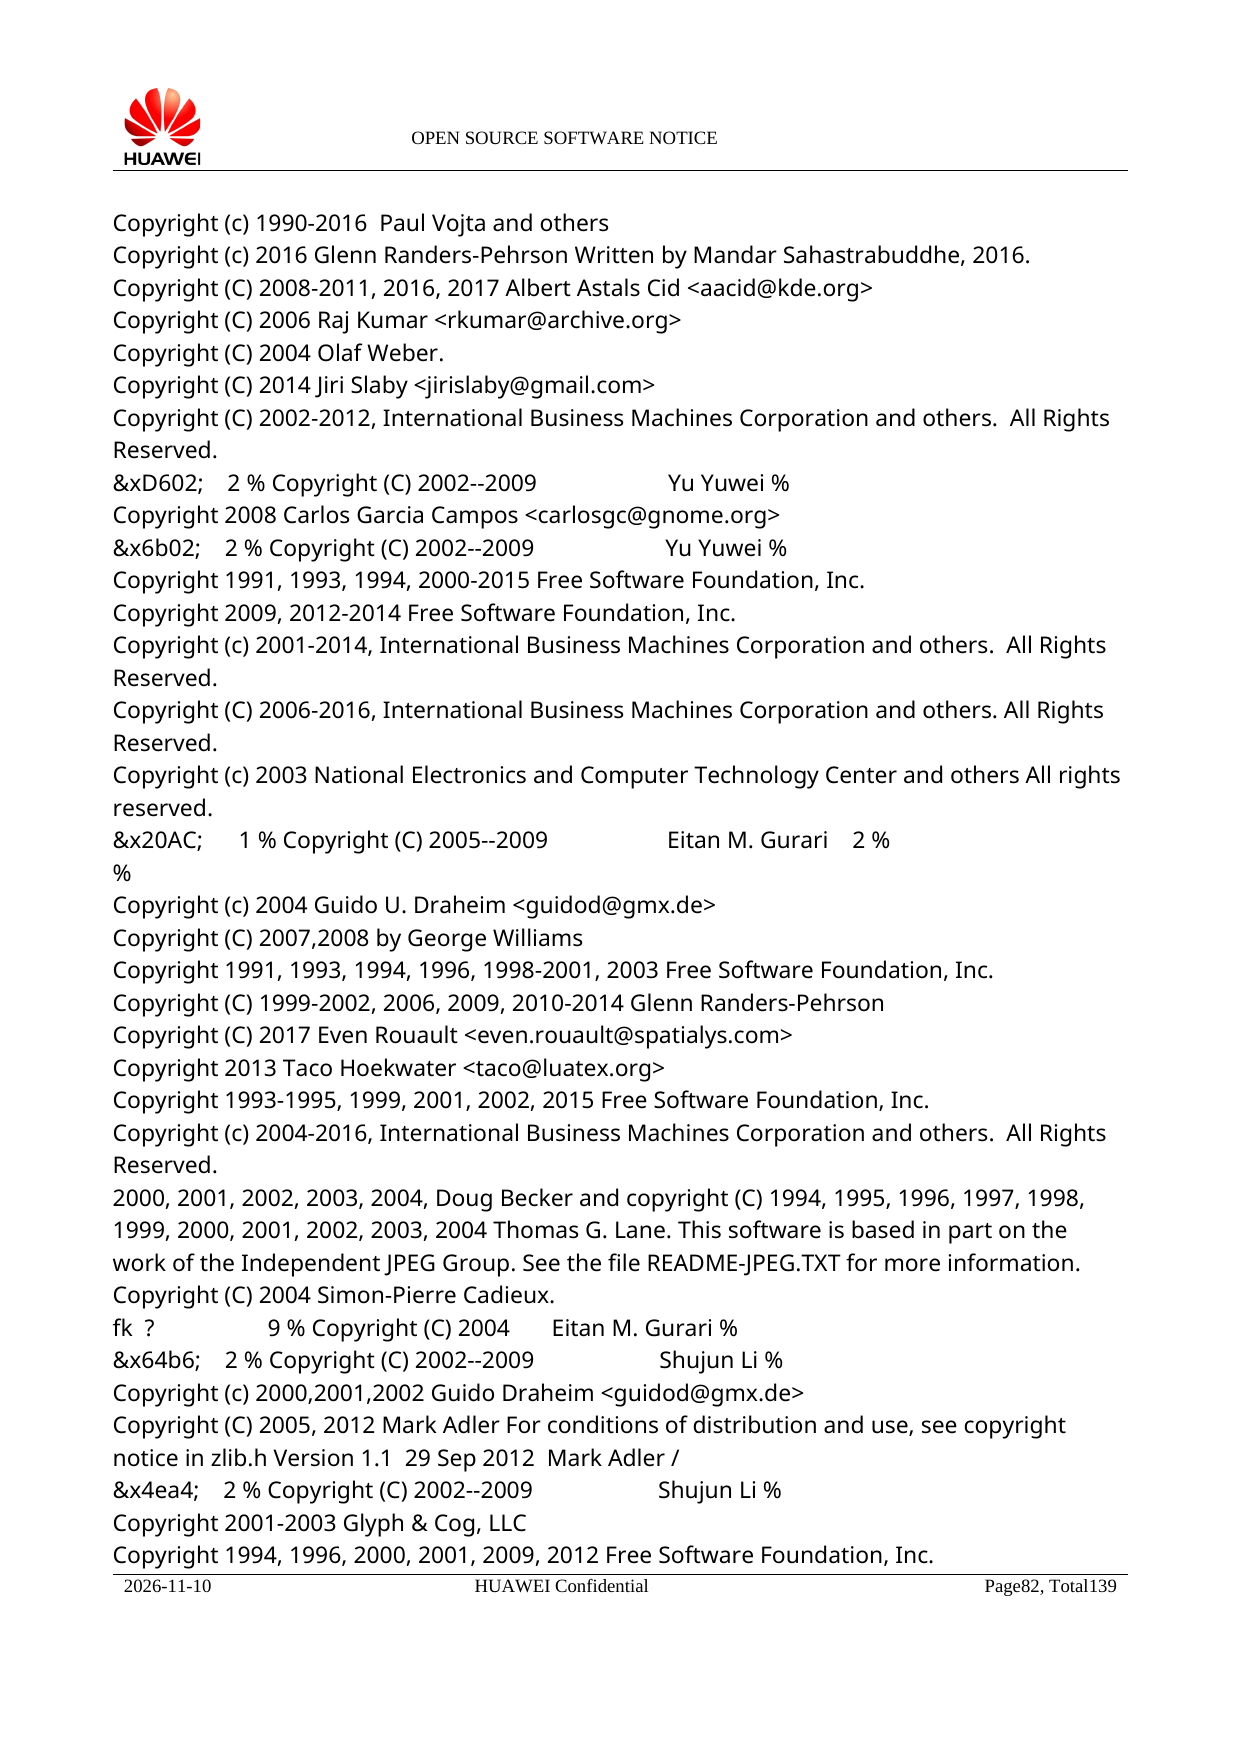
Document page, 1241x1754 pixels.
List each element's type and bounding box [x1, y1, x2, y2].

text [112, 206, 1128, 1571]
picture [124, 88, 201, 165]
